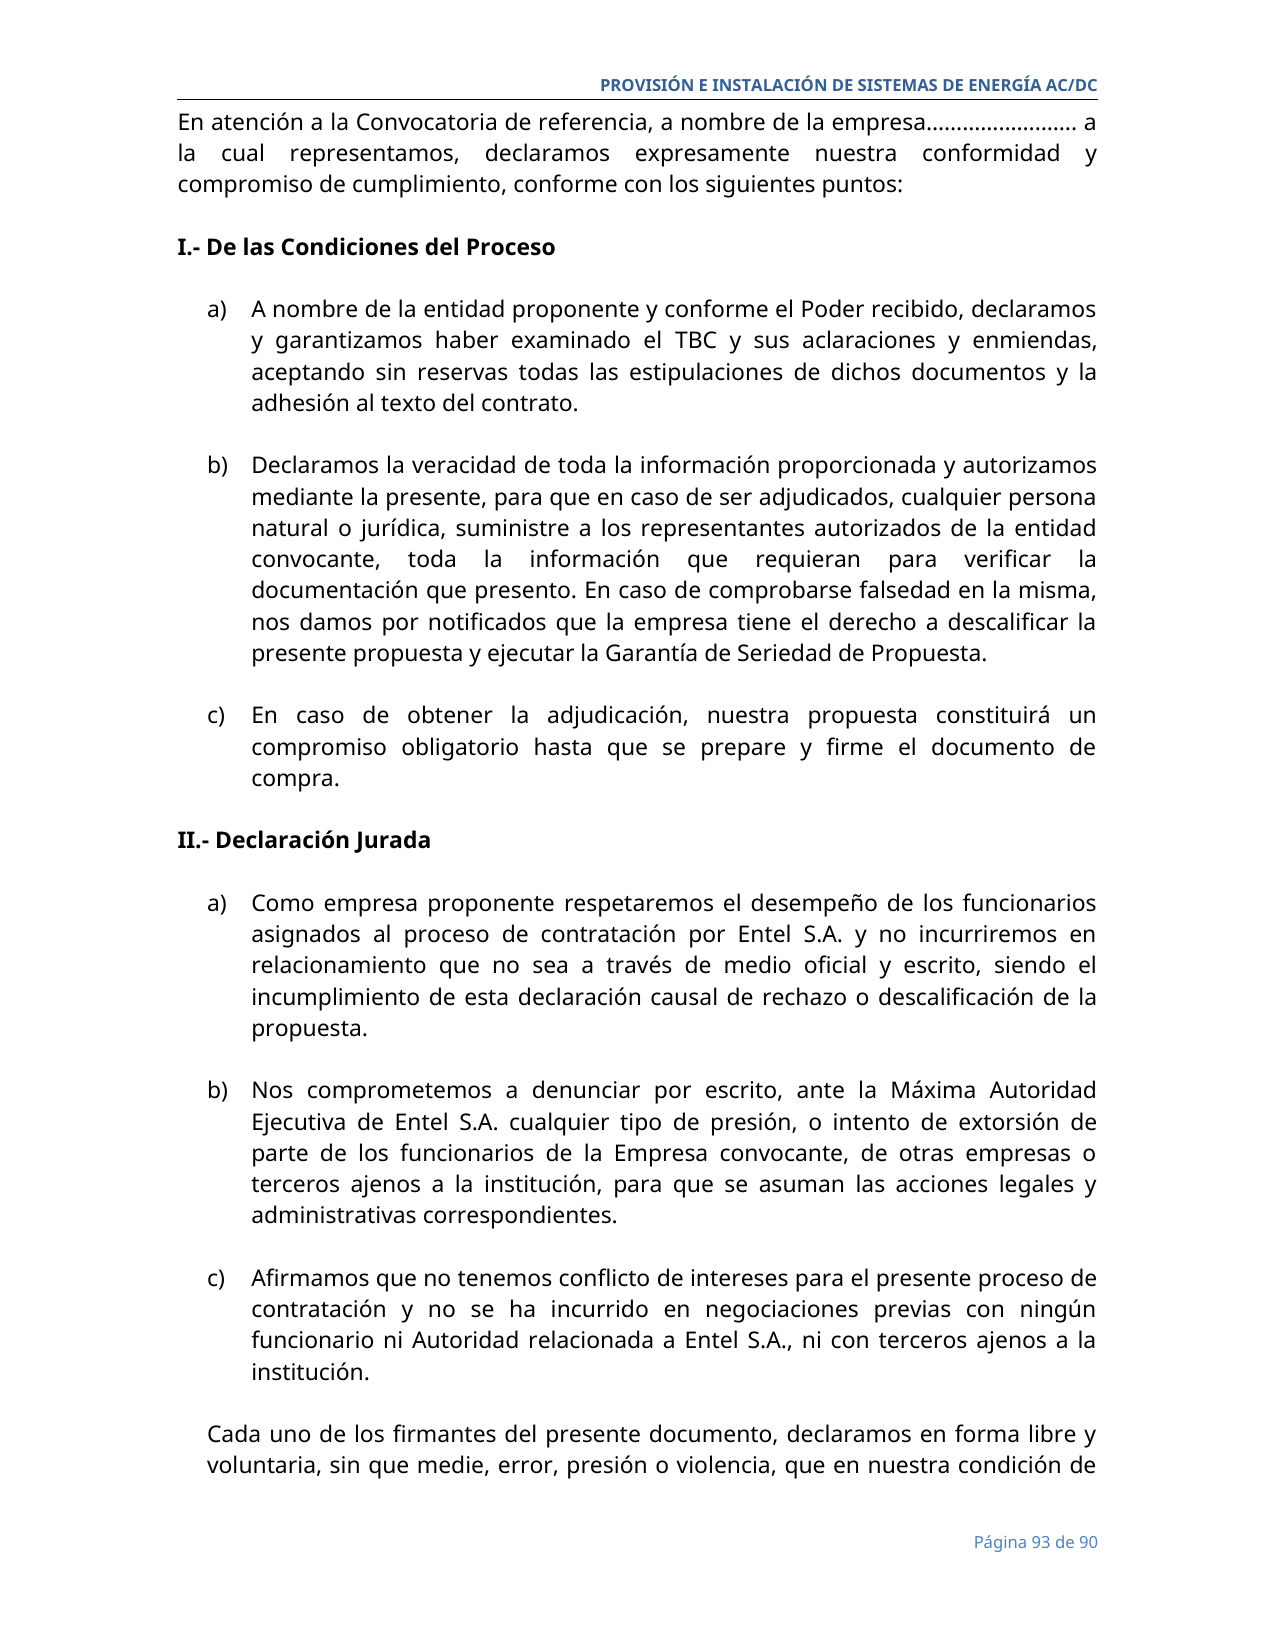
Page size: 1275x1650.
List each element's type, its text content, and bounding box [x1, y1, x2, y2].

list Declaramos la veracidad de toda la información proporcionada y autorizamos mediante la presente, para que en caso de ser adjudicados, cualquier persona natural o jurídica, suministre a los representantes autorizados de la entidad convocante, toda la información que requieran para verificar la documentación que presento. En caso de comprobarse falsedad en la misma, nos damos por notificados que la empresa tiene el derecho a descalificar la presente propuesta y ejecutar la Garantía de Seriedad de Propuesta. [207, 449, 1098, 668]
list A nombre de la entidad proponente y conforme el Poder recibido, declaramos y garantizamos haber examinado el TBC y sus aclaraciones y enmiendas, aceptando sin reservas todas las estipulaciones de dichos documentos y la adhesión al texto del contrato. [207, 293, 1098, 418]
text II.- Declaración Jurada [177, 824, 1098, 855]
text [207, 1418, 1098, 1480]
list Como empresa proponente respetaremos el desempeño de los funcionarios asignados al proceso de contratación por Entel S.A. y no incurriremos en relacionamiento que no sea a través de medio oficial y escrito, siendo el incumplimiento de esta declaración causal de rechazo o descalificación de la propuesta. [207, 887, 1098, 1043]
list Nos comprometemos a denunciar por escrito, ante la Máxima Autoridad Ejecutiva de Entel S.A. cualquier tipo de presión, o intento de extorsión de parte de los funcionarios de la Empresa convocante, de otras empresas o terceros ajenos a la institución, para que se asuman las acciones legales y administrativas correspondientes. [207, 1074, 1098, 1230]
list Afirmamos que no tenemos conflicto de intereses para el presente proceso de contratación y no se ha incurrido en negociaciones previas con ningún funcionario ni Autoridad relacionada a Entel S.A., ni con terceros ajenos a la institución. [207, 1262, 1098, 1387]
text En atención a la Convocatoria de referencia, a nombre de la empresa……………………. a la cual representamos, declaramos expresamente nuestra conformidad y compromiso de cumplimiento, conforme con los siguientes puntos: [177, 105, 1098, 199]
text I.- De las Condiciones del Proceso [177, 230, 1098, 262]
list En caso de obtener la adjudicación, nuestra propuesta constituirá un compromiso obligatorio hasta que se prepare y firme el documento de compra. [207, 699, 1098, 793]
